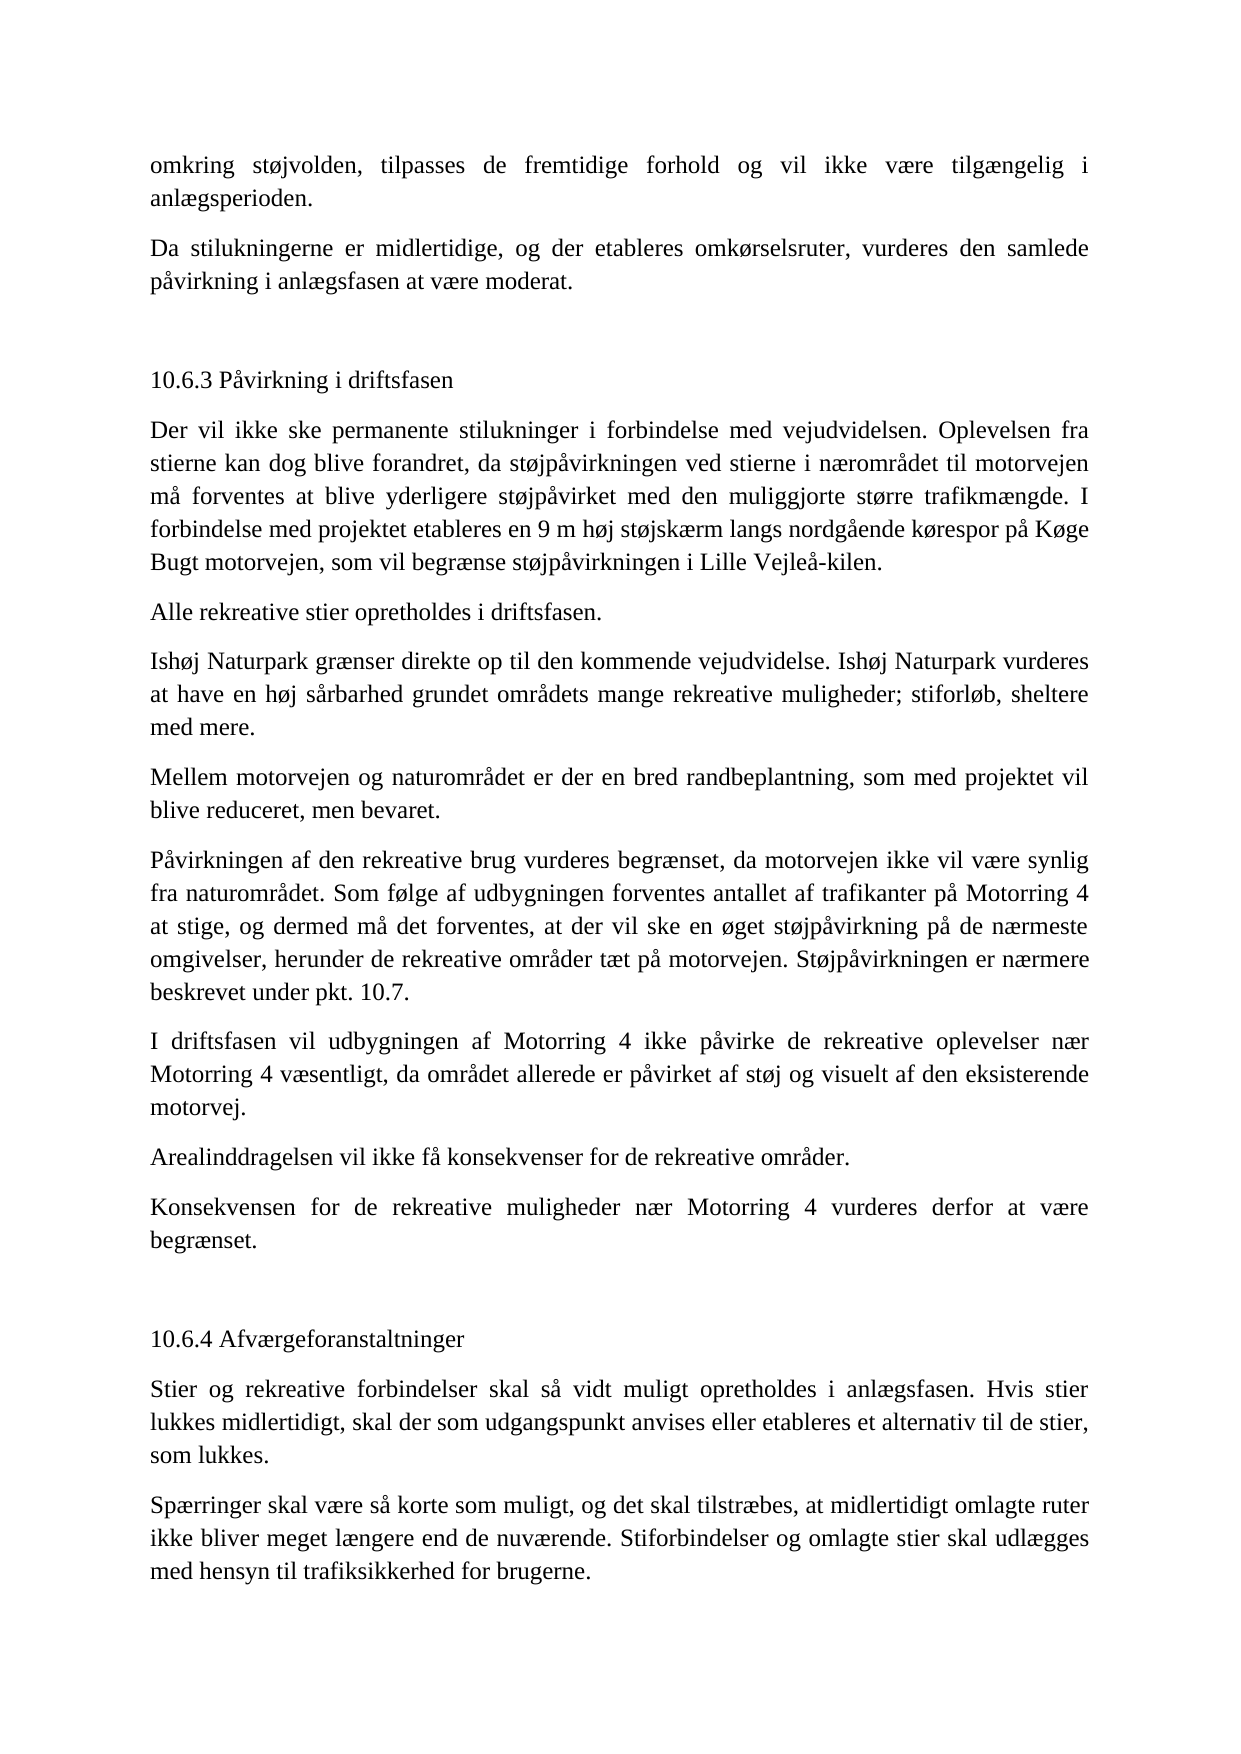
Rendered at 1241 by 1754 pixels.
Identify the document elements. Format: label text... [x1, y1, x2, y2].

text Konsekvensen for de rekreative muligheder nær Motorring 4 vurderes derfor at være begrænset. [150, 1192, 1090, 1254]
text Alle rekreative stier opretholdes i driftsfasen. [150, 597, 1090, 625]
text Stier og rekreative forbindelser skal så vidt muligt opretholdes i anlægsfasen. Hvis stier lukkes midlertidigt, skal der som udgangspunkt anvises eller etableres et alternativ til de stier, som lukkes. [150, 1374, 1090, 1469]
text I driftsfasen vil udbygningen af Motorring 4 ikke påvirke de rekreative oplevelser nær Motorring 4 væsentligt, da området allerede er påvirket af støj og visuelt af den eksisterende motorvej. [150, 1026, 1090, 1121]
text Spærringer skal være så korte som muligt, og det skal tilstræbes, at midlertidigt omlagte ruter ikke bliver meget længere end de nuværende. Stiforbindelser og omlagte stier skal udlægges med hensyn til trafiksikkerhed for brugerne. [150, 1490, 1090, 1584]
text Arealinddragelsen vil ikke få konsekvenser for de rekreative områder. [150, 1142, 1090, 1171]
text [150, 150, 1090, 212]
text Da stilukningerne er midlertidige, og der etableres omkørselsruter, vurderes den samlede påvirkning i anlægsfasen at være moderat. [150, 233, 1090, 294]
text Der vil ikke ske permanente stilukninger i forbindelse med vejudvidelsen. Oplevelsen fra stierne kan dog blive forandret, da støjpåvirkningen ved stierne i nærområdet til motorvejen må forventes at blive yderligere støjpåvirket med den muliggjorte større trafikmængde. I forbindelse med projektet etableres en 9 m høj støjskærm langs nordgående kørespor på Køge Bugt motorvejen, som vil begrænse støjpåvirkningen i Lille Vejleå-kilen. [150, 415, 1090, 576]
text Mellem motorvejen og naturområdet er der en bred randbeplantning, som med projektet vil blive reduceret, men bevaret. [150, 762, 1090, 824]
text Påvirkningen af den rekreative brug vurderes begrænset, da motorvejen ikke vil være synlig fra naturområdet. Som følge af udbygningen forventes antallet af trafikanter på Motorring 4 at stige, og dermed må det forventes, at der vil ske en øget støjpåvirkning på de nærmeste omgivelser, herunder de rekreative områder tæt på motorvejen. Støjpåvirkningen er nærmere beskrevet under pkt. 10.7. [150, 845, 1090, 1006]
text 10.6.3 Påvirkning i driftsfasen [150, 365, 1090, 394]
text 10.6.4 Afværgeforanstaltninger [150, 1324, 1090, 1353]
text Ishøj Naturpark grænser direkte op til den kommende vejudvidelse. Ishøj Naturpark vurderes at have en høj sårbarhed grundet områdets mange rekreative muligheder; stiforløb, sheltere med mere. [150, 646, 1090, 741]
